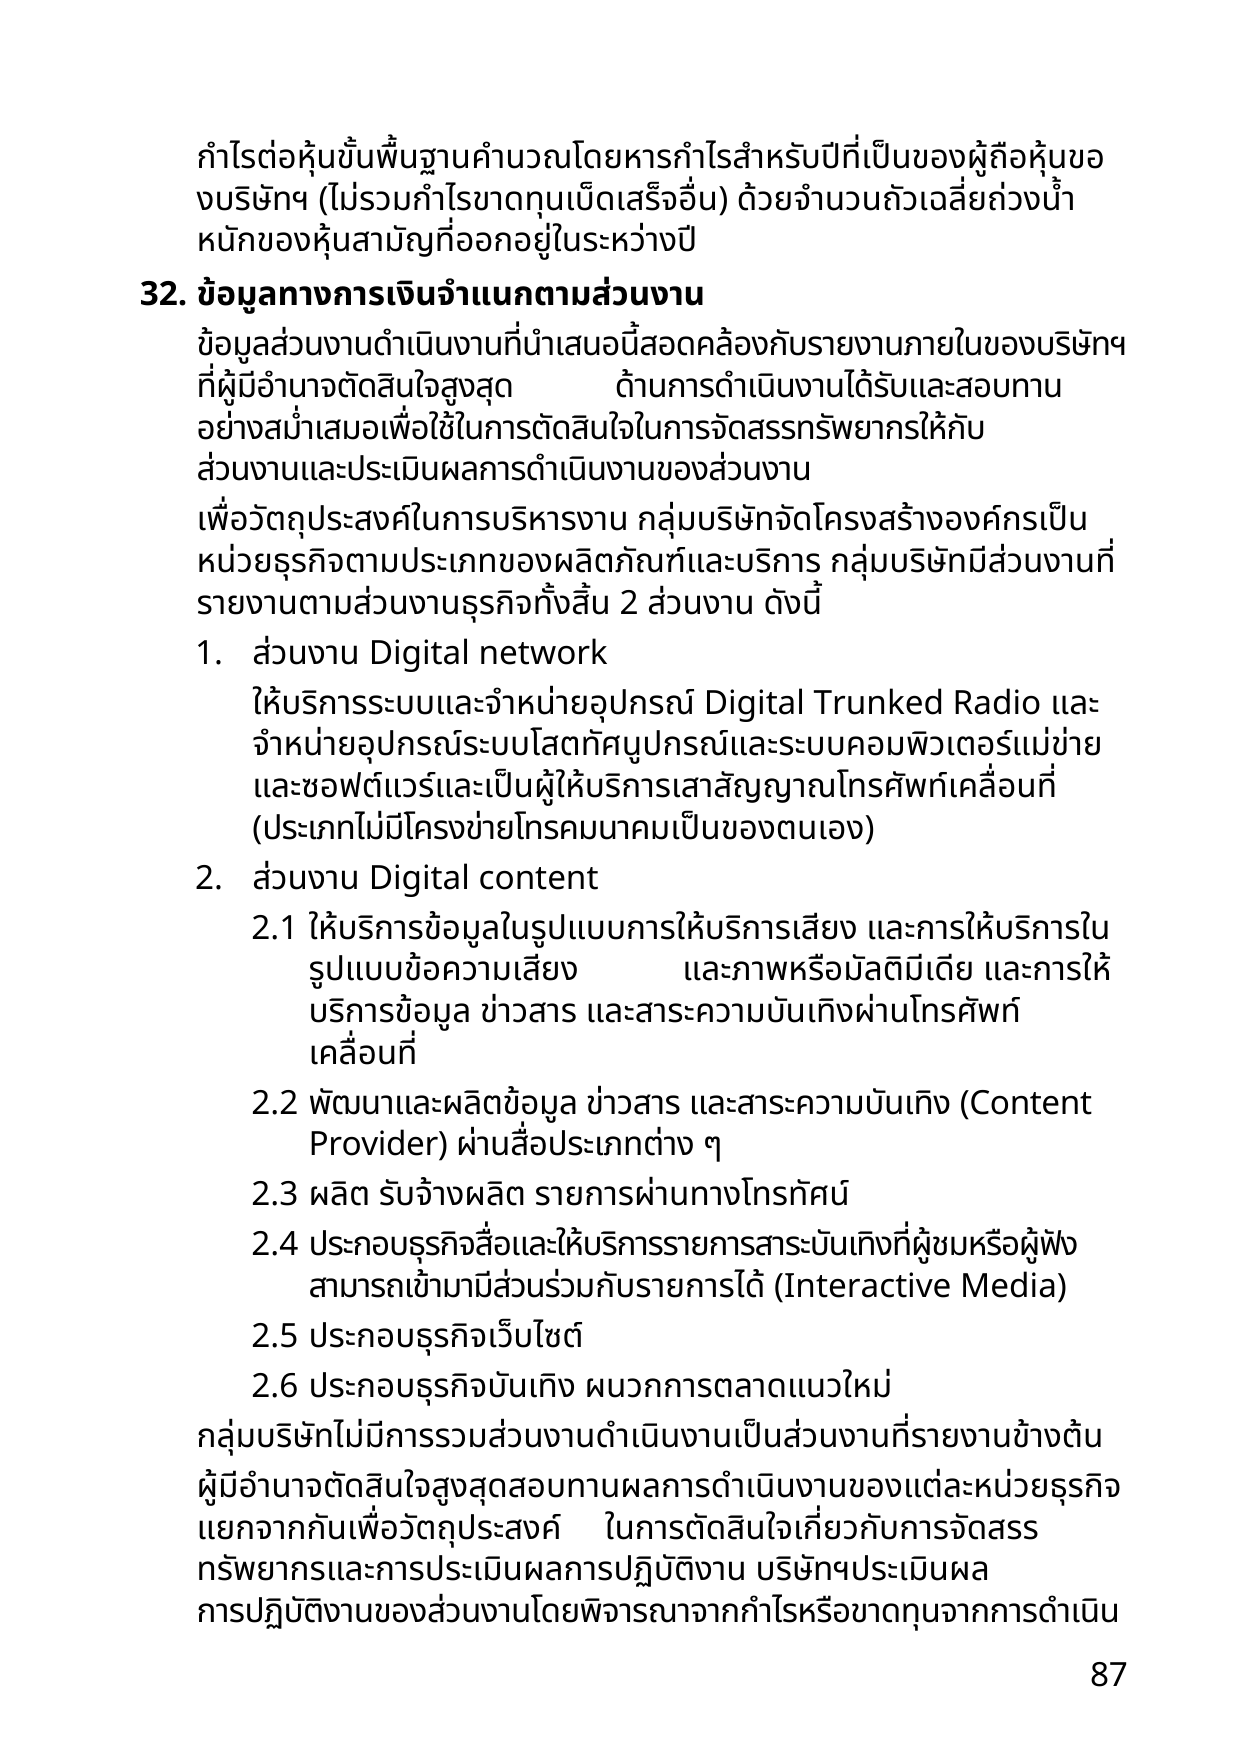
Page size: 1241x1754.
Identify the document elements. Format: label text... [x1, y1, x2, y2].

text 1. ส่วนงาน Digital network [195, 631, 1128, 672]
text กลุ่มบริษัทไม่มีการรวมส่วนงานดำเนินงานเป็นส่วนงานที่รายงานข้างต้น [196, 1414, 1128, 1456]
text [196, 1464, 1128, 1631]
text 32. ข้อมูลทางการเงินจำแนกตามส่วนงาน [139, 272, 1128, 314]
text 2.6 ประกอบธุรกิจบันเทิง ผนวกการตลาดแนวใหม่ [251, 1364, 1128, 1406]
text 2.5 ประกอบธุรกิจเว็บไซต์ [251, 1314, 1128, 1356]
text เพื่อวัตถุประสงค์ในการบริหารงาน กลุ่มบริษัทจัดโครงสร้างองค์กรเป็นหน่วยธุรกิจตามประเภทของผลิตภัณฑ์และบริการ กลุ่มบริษัทมีส่วนงานที่รายงานตามส่วนงานธุรกิจทั้งสิ้น 2 ส่วนงาน ดังนี้ [196, 497, 1128, 622]
text กำไรต่อหุ้นขั้นพื้นฐานคำนวณโดยหารกำไรสำหรับปีที่เป็นของผู้ถือหุ้นของบริษัทฯ (ไม่รวมกำไรขาดทุนเบ็ดเสร็จอื่น) ด้วยจำนวนถัวเฉลี่ยถ่วงน้ำหนักของหุ้นสามัญที่ออกอยู่ในระหว่างปี [196, 135, 1128, 260]
text 2.4 ประกอบธุรกิจสื่อและให้บริการรายการสาระบันเทิงที่ผู้ชมหรือผู้ฟังสามารถเข้ามามีส่วนร่วมกับรายการได้ (Interactive Media) [251, 1222, 1128, 1306]
text 2.1 ให้บริการข้อมูลในรูปแบบการให้บริการเสียง และการให้บริการในรูปแบบข้อความเสียง และภาพหรือมัลติมีเดีย และการให้บริการข้อมูล ข่าวสาร และสาระความบันเทิงผ่านโทรศัพท์เคลื่อนที่ [251, 906, 1128, 1072]
text 2. ส่วนงาน Digital content [195, 856, 1128, 897]
text 2.2 พัฒนาและผลิตข้อมูล ข่าวสาร และสาระความบันเทิง (Content Provider) ผ่านสื่อประเภทต่าง ๆ [251, 1081, 1128, 1164]
text ข้อมูลส่วนงานดำเนินงานที่นำเสนอนี้สอดคล้องกับรายงานภายในของบริษัทฯที่ผู้มีอำนาจตัดสินใจสูงสุด ด้านการดำเนินงานได้รับและสอบทานอย่างสม่ำเสมอเพื่อใช้ในการตัดสินใจในการจัดสรรทรัพยากรให้กับ ส่วนงานและประเมินผลการดำเนินงานของส่วนงาน [196, 322, 1128, 489]
text ให้บริการระบบและจำหน่ายอุปกรณ์ Digital Trunked Radio และจำหน่ายอุปกรณ์ระบบโสตทัศนูปกรณ์และระบบคอมพิวเตอร์แม่ข่ายและซอฟต์แวร์และเป็นผู้ให้บริการเสาสัญญาณโทรศัพท์เคลื่อนที่ (ประเภทไม่มีโครงข่ายโทรคมนาคมเป็นของตนเอง) [195, 681, 1128, 847]
text 2.3 ผลิต รับจ้างผลิต รายการผ่านทางโทรทัศน์ [251, 1172, 1128, 1214]
